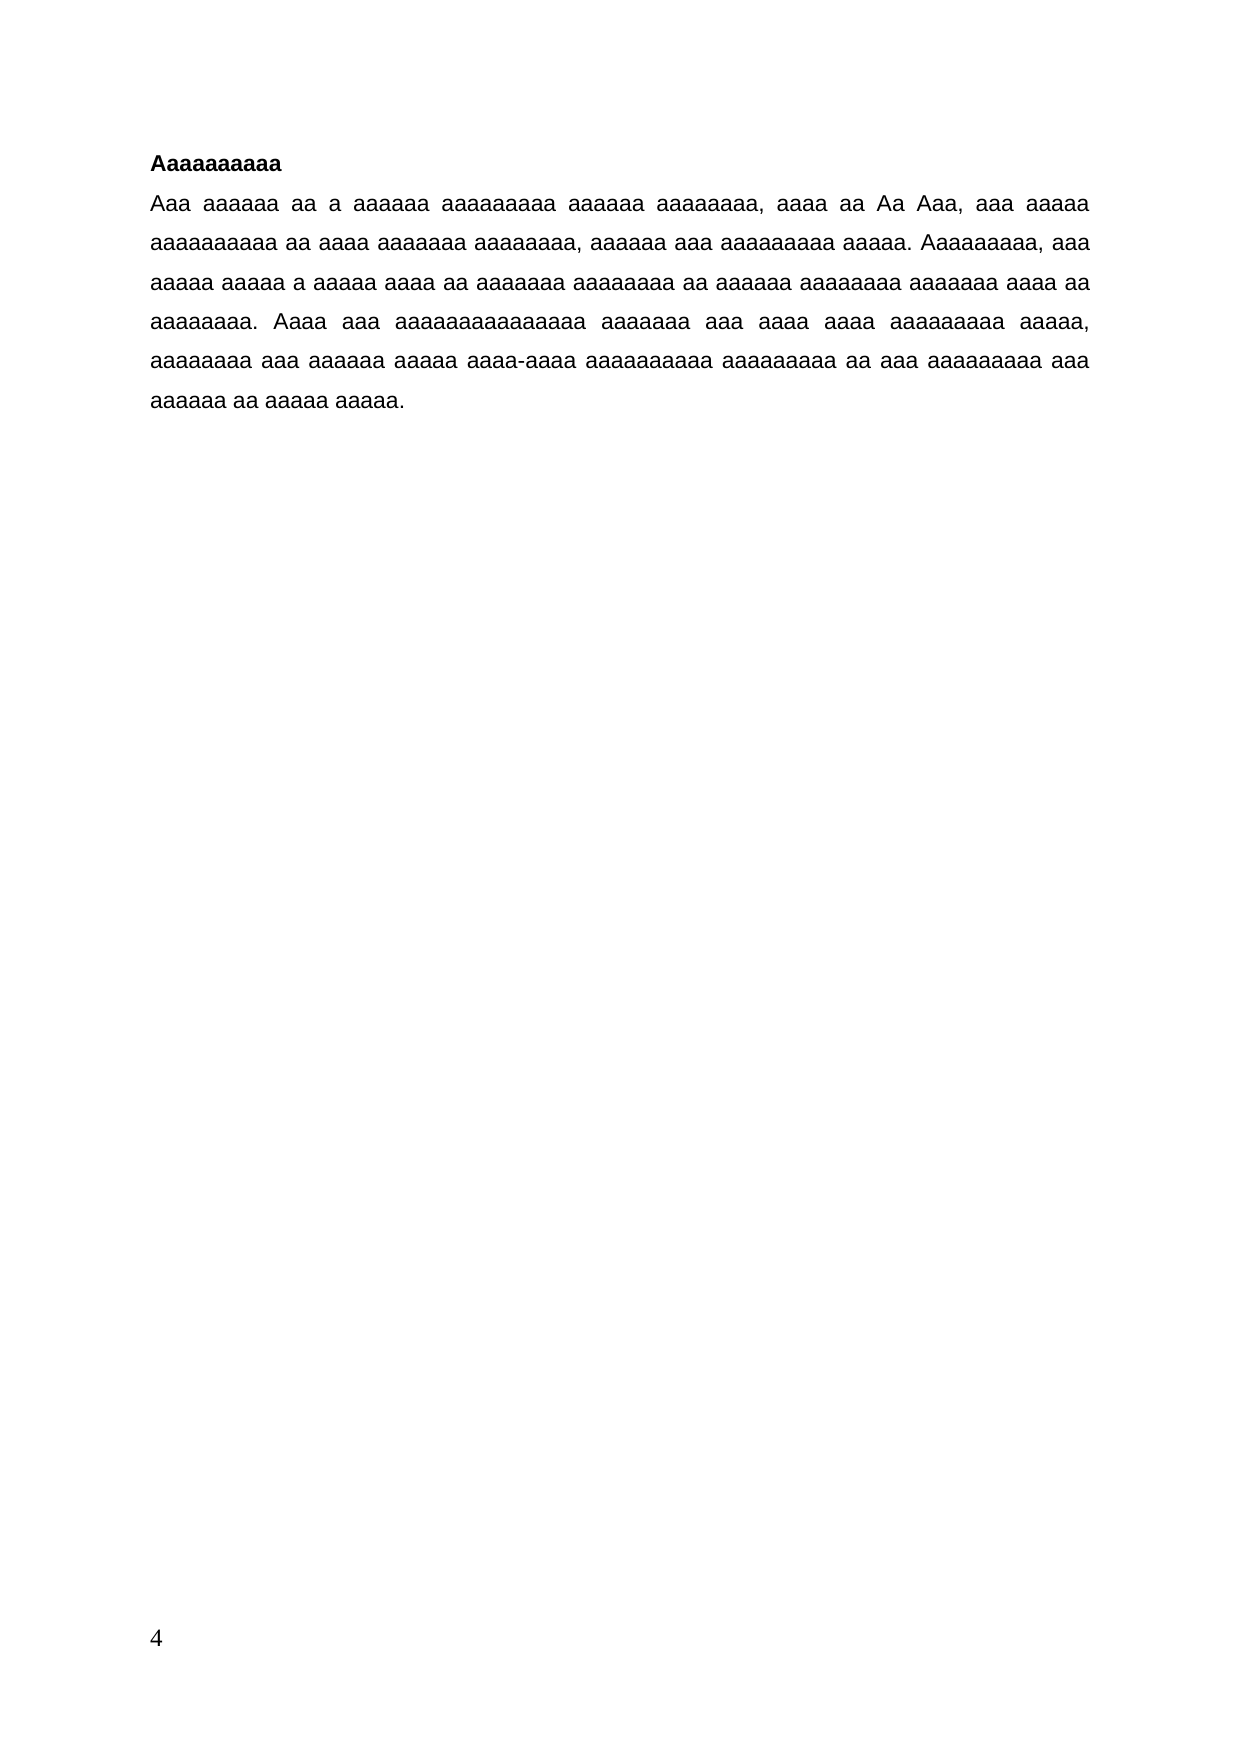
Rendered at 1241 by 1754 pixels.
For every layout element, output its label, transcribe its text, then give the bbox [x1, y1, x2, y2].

text Aaa aaaaaa aa a aaaaaa aaaaaaaaa aaaaaa aaaaaaaa, aaaa aa Aa Aaa, aaa aaaaa aaaaaaaaaa aa aaaa aaaaaaa aaaaaaaa, aaaaaa aaa aaaaaaaaa aaaaa. Aaaaaaaaa, aaa aaaaa aaaaa a aaaaa aaaa aa aaaaaaa aaaaaaaa aa aaaaaa aaaaaaaa aaaaaaa aaaa aa aaaaaaaa. Aaaa aaa aaaaaaaaaaaaaaa aaaaaaa aaa aaaa aaaa aaaaaaaaa aaaaa, aaaaaaaa aaa aaaaaa aaaaa aaaa-aaaa aaaaaaaaaa aaaaaaaaa aa aaa aaaaaaaaa aaa aaaaaa aa aaaaa aaaaa. [150, 189, 1090, 413]
text Aaaaaaaaaa [150, 150, 1090, 176]
